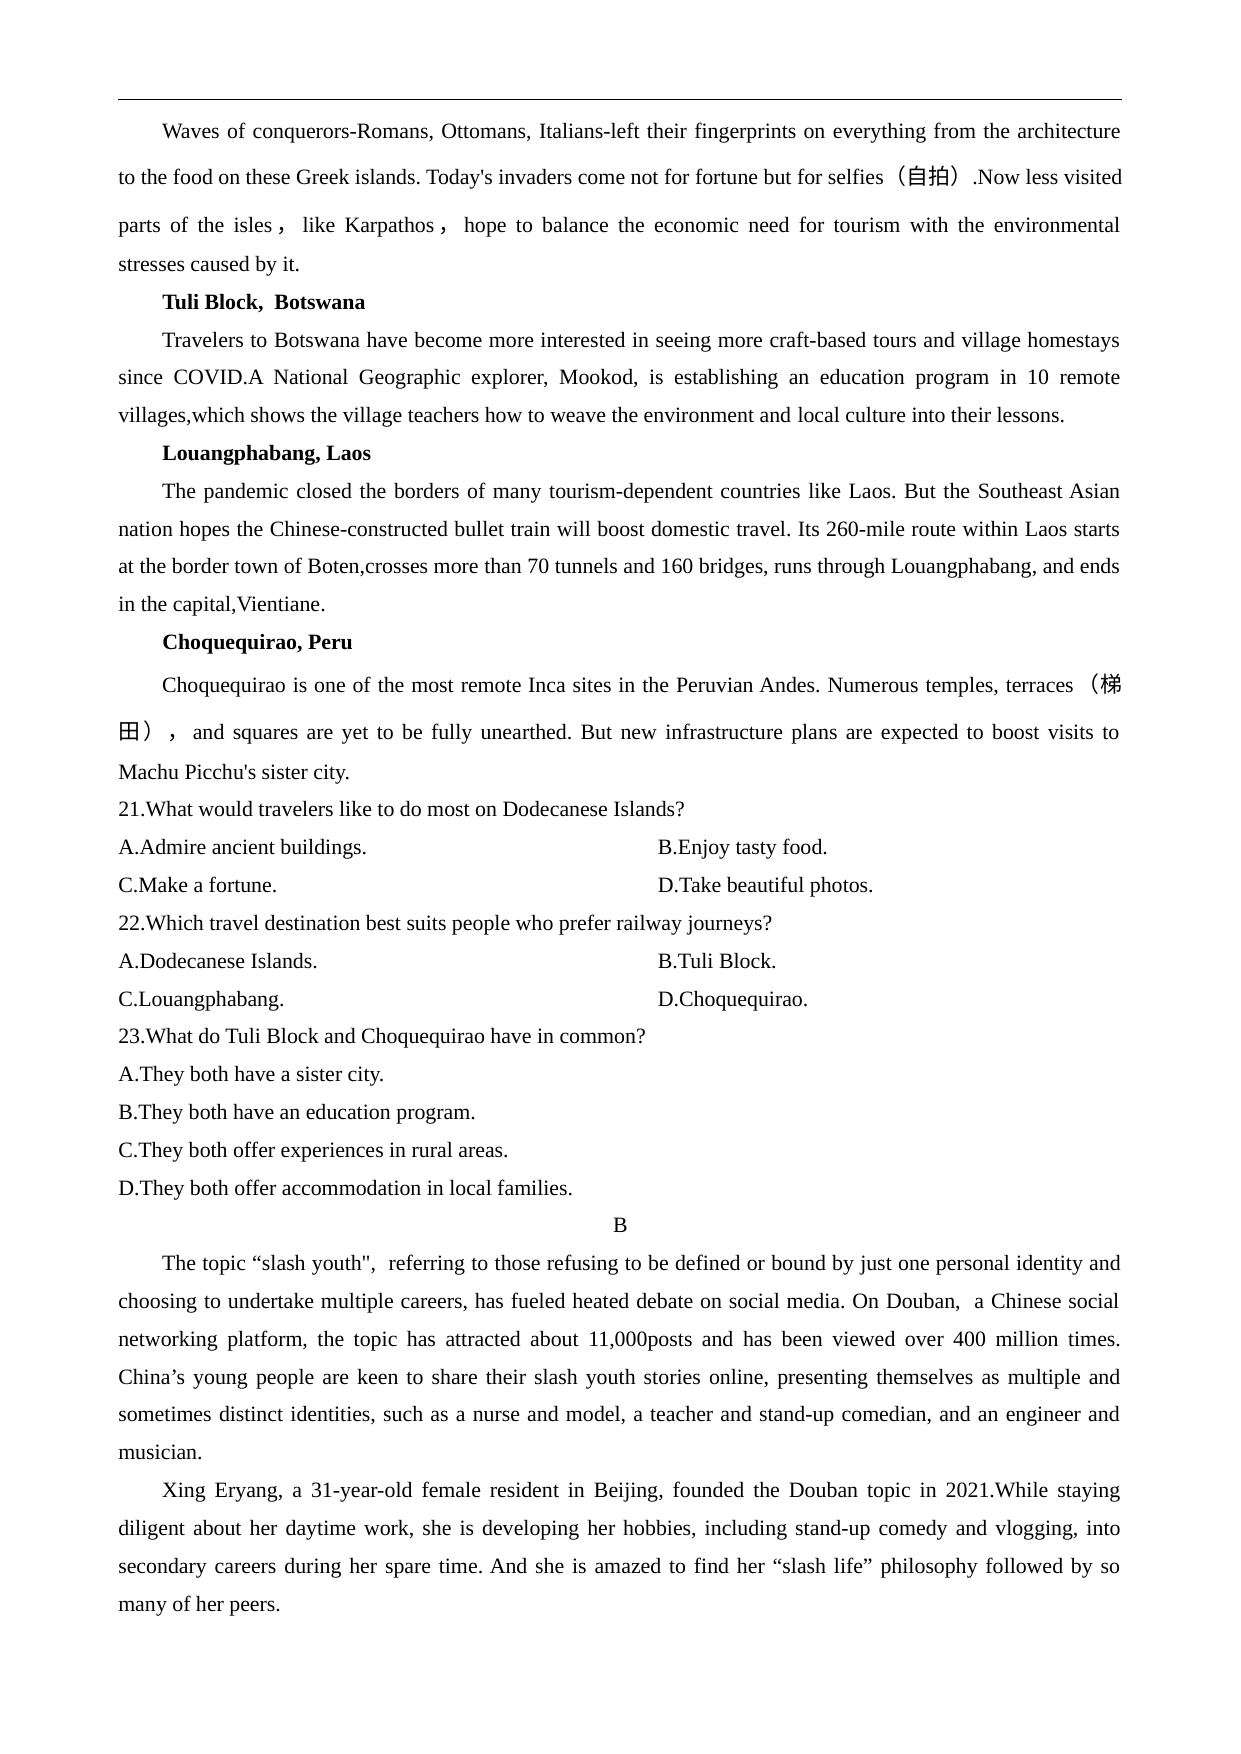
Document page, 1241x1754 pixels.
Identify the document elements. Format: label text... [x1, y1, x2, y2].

text Tuli Block, Botswana [118, 289, 1122, 314]
text D.Take beautiful photos. [658, 872, 1122, 897]
text Choquequirao, Peru [118, 629, 1122, 654]
text C.They both offer experiences in rural areas. [118, 1137, 1122, 1162]
text A.Admire ancient buildings. [118, 834, 583, 859]
text Xing Eryang, a 31-year-old female resident in Beijing, founded the Douban topic in 2021.While staying diligent about her daytime work, she is developing her hobbies, including stand-up comedy and vlogging, into secondary careers during her spare time. And she is amazed to find her “slash life” philosophy followed by so many of her peers. [118, 1477, 1122, 1616]
text Travelers to Botswana have become more interested in seeing more craft-based tours and village homestays since COVID.A National Geographic explorer, Mookod, is establishing an education program in 10 remote villages,which shows the village teachers how to weave the environment and local culture into their lessons. [118, 327, 1122, 427]
text Waves of conquerors-Romans, Ottomans, Italians-left their fingerprints on everything from the architecture to the food on these Greek islands. Today's invaders come not for fortune but for selfies（自拍）.Now less visited parts of the isles，like Karpathos，hope to balance the economic need for tourism with the environmental stresses caused by it. [118, 118, 1122, 276]
text D.They both offer accommodation in local families. [118, 1174, 1122, 1200]
text Choquequirao is one of the most remote Inca sites in the Peruvian Andes. Numerous temples, terraces（梯田），and squares are yet to be fully unearthed. But new infrastructure plans are expected to boost visits to Machu Picchu's sister city. [118, 667, 1122, 784]
text 21.What would travelers like to do most on Dodecanese Islands? [118, 796, 1122, 822]
text A.They both have a sister city. [118, 1061, 1122, 1086]
text Louangphabang, Laos [118, 440, 1122, 465]
text B [118, 1212, 1122, 1238]
text B.They both have an education program. [118, 1099, 1122, 1124]
text C.Make a fortune. [118, 872, 583, 897]
text 22.Which travel destination best suits people who prefer railway journeys? [118, 910, 1122, 935]
text 23.What do Tuli Block and Choquequirao have in common? [118, 1023, 1122, 1048]
text B.Tuli Block. [658, 948, 1122, 973]
text A.Dodecanese Islands. [118, 948, 583, 973]
text D.Choquequirao. [658, 986, 1122, 1011]
text C.Louangphabang. [118, 986, 583, 1011]
text B.Enjoy tasty food. [658, 834, 1122, 859]
text The pandemic closed the borders of many tourism-dependent countries like Laos. But the Southeast Asian nation hopes the Chinese-constructed bullet train will boost domestic travel. Its 260-mile route within Laos starts at the border town of Boten,crosses more than 70 tunnels and 160 bridges, runs through Louangphabang, and ends in the capital,Vientiane. [118, 478, 1122, 616]
text The topic “slash youth", referring to those refusing to be defined or bound by just one personal identity and choosing to undertake multiple careers, has fueled heated debate on social media. On Douban, a Chinese social networking platform, the topic has attracted about 11,000posts and has been viewed over 400 million times. China’s young people are keen to share their slash youth stories online, presenting themselves as multiple and sometimes distinct identities, such as a nurse and model, a teacher and stand-up comedian, and an engineer and musician. [118, 1250, 1122, 1464]
